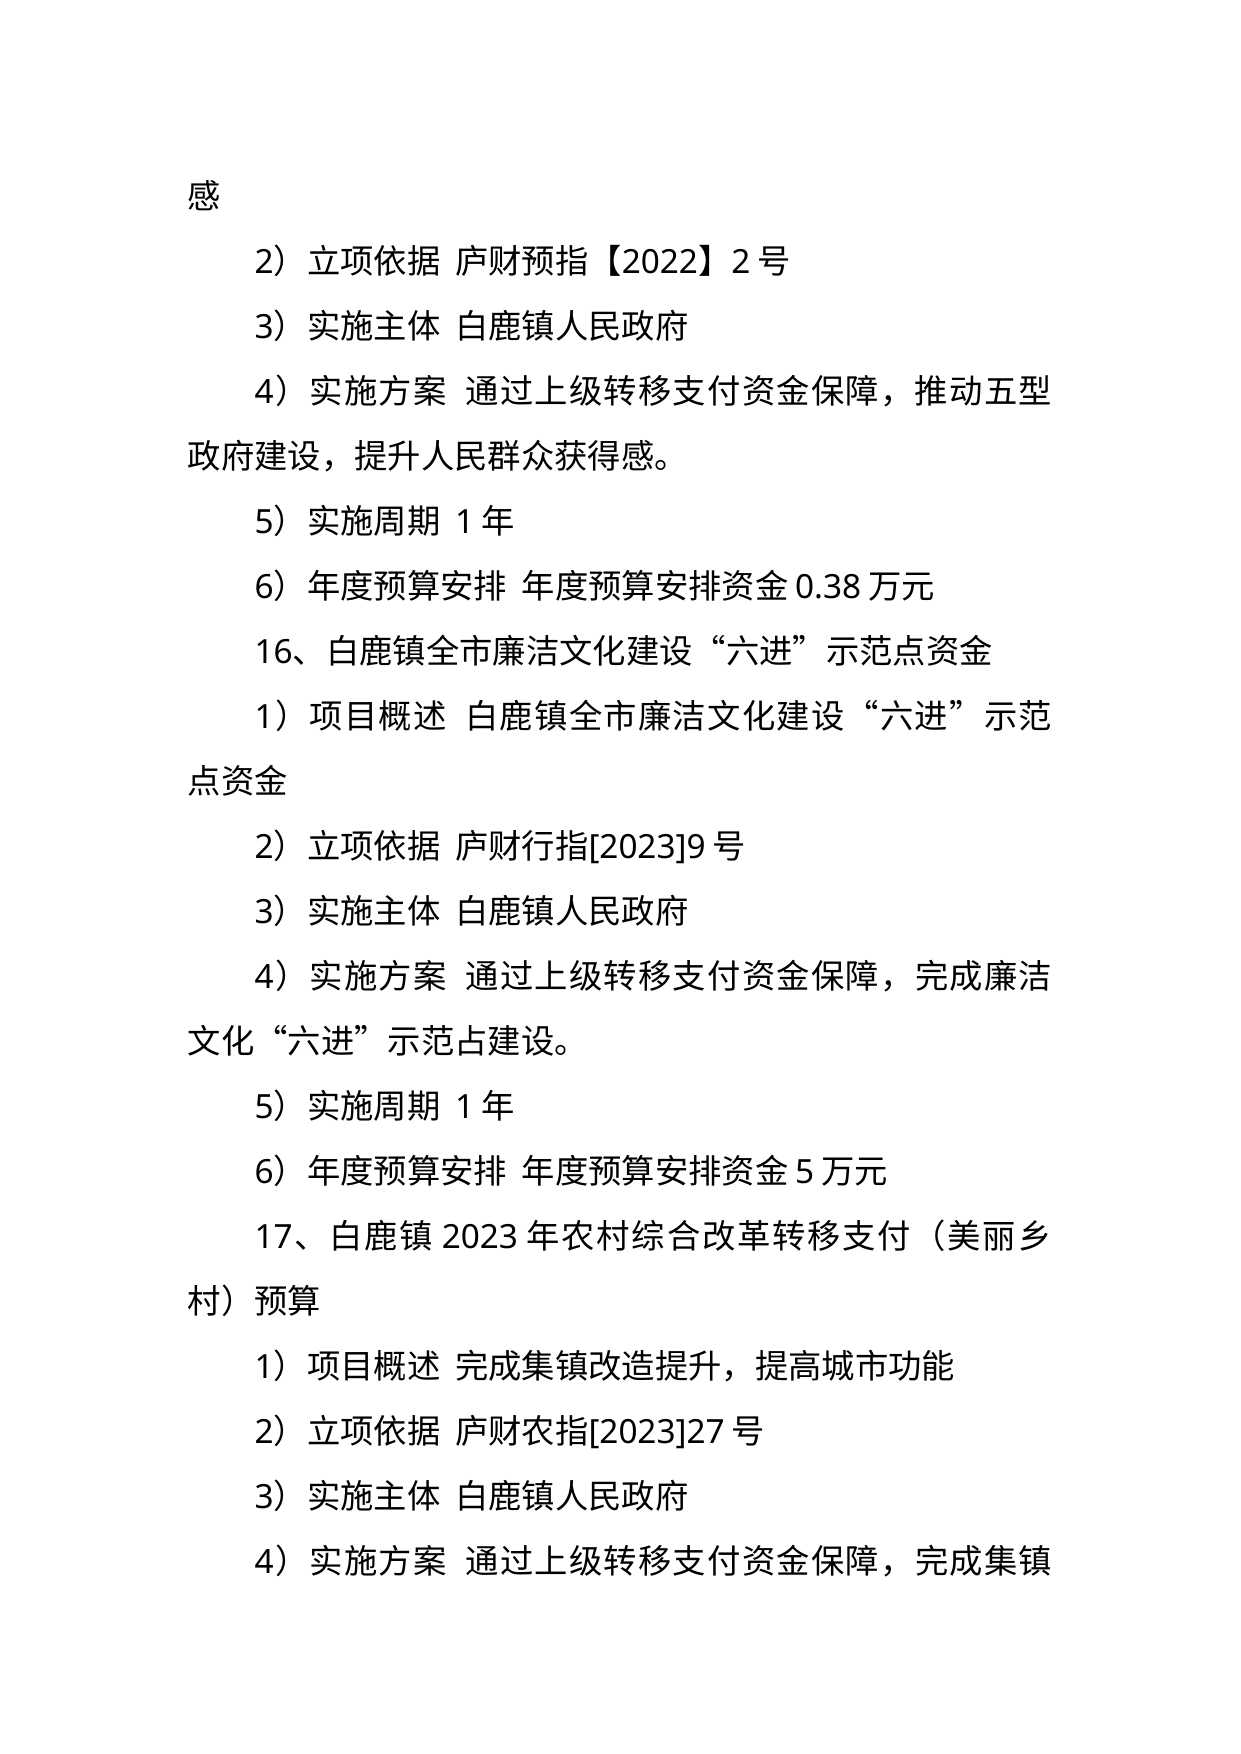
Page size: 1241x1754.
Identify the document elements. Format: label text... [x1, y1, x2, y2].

text 5）实施周期 1年 [187, 1072, 1053, 1137]
text 6）年度预算安排 年度预算安排资金5万元 [187, 1137, 1053, 1202]
text 3）实施主体 白鹿镇人民政府 [187, 1462, 1053, 1527]
text 17、白鹿镇2023年农村综合改革转移支付（美丽乡村）预算 [187, 1202, 1053, 1332]
text 16、白鹿镇全市廉洁文化建设“六进”示范点资金 [187, 617, 1053, 682]
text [187, 162, 1053, 227]
text 4）实施方案 通过上级转移支付资金保障，完成廉洁文化“六进”示范占建设。 [187, 942, 1053, 1072]
text 1）项目概述 完成集镇改造提升，提高城市功能 [187, 1332, 1053, 1397]
text 6）年度预算安排 年度预算安排资金0.38万元 [187, 552, 1053, 617]
text 3）实施主体 白鹿镇人民政府 [187, 292, 1053, 357]
text 5）实施周期 1年 [187, 487, 1053, 552]
text 2）立项依据 庐财预指【2022】2号 [187, 227, 1053, 292]
text 2）立项依据 庐财行指[2023]9号 [187, 812, 1053, 877]
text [187, 1527, 1053, 1592]
text 4）实施方案 通过上级转移支付资金保障，推动五型政府建设，提升人民群众获得感。 [187, 357, 1053, 487]
text 3）实施主体 白鹿镇人民政府 [187, 877, 1053, 942]
text 2）立项依据 庐财农指[2023]27号 [187, 1397, 1053, 1462]
text 1）项目概述 白鹿镇全市廉洁文化建设“六进”示范点资金 [187, 682, 1053, 812]
